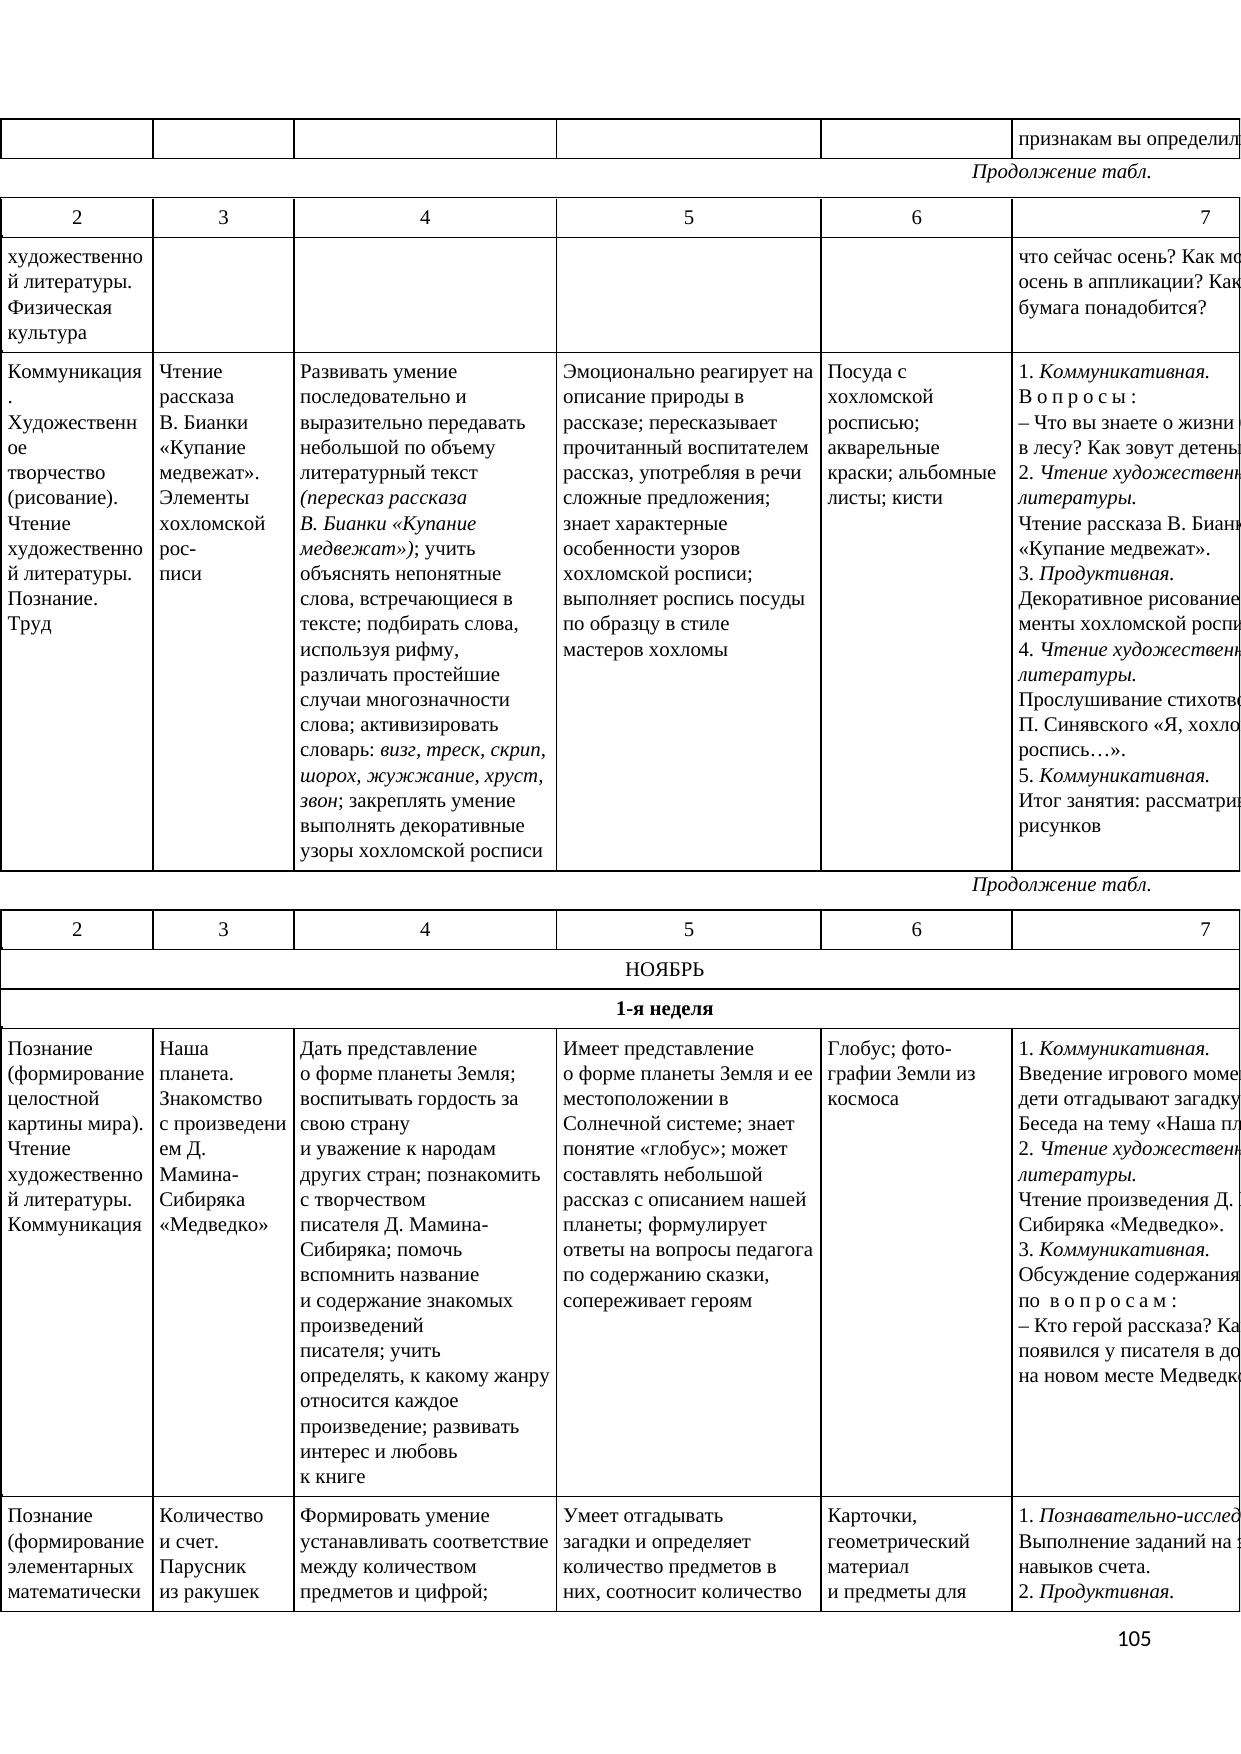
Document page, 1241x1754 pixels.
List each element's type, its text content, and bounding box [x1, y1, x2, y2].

table_cell Наша планета. Знакомство с произведением Д. Мамина-Сибиряка «Медведко» [154, 1029, 293, 1496]
table_cell Ноябрь [1, 950, 1239, 988]
table_header 4 [295, 911, 556, 949]
table_header 6 [822, 911, 1011, 949]
text Продолжение табл. [177, 159, 1152, 183]
table_header 7 [1013, 911, 1239, 949]
table_cell Имеет представление о форме планеты Земля и ее местоположении в Солнечной системе; знает понятие «глобус»; может составлять небольшой рассказ с описанием нашей планеты; формулирует ответы на вопросы педагога по содержанию сказки, сопереживает героям [557, 1029, 820, 1496]
table_cell Чтение рассказа В. Бианки «Купание медвежат». Элементы хохломской рос- писи [154, 353, 293, 870]
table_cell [822, 1497, 1011, 1611]
table_cell Развивать умение последовательно и выразительно передавать небольшой по объему литературный текст (пересказ рассказа В. Бианки «Купание медвежат»); учить объяснять непонятные слова, встречающиеся в тексте; подбирать слова, используя рифму, различать простейшие случаи многозначности слова; активизировать словарь: визг, треск, скрип, шорох, жужжание, хруст, звон; закреплять умение выполнять декоративные узоры хохломской росписи [295, 353, 556, 870]
table_cell что сейчас осень? Как можно показать осень в аппликации? Какая цветная бумага понадобится? [1013, 238, 1239, 351]
table_cell [557, 238, 820, 351]
table_header 6 [822, 198, 1012, 236]
table_header 5 [557, 911, 820, 949]
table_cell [295, 1497, 556, 1611]
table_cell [1013, 1497, 1239, 1611]
table_header 5 [557, 198, 821, 236]
table_cell 1-я неделя [1, 990, 1239, 1028]
table_cell [822, 238, 1011, 351]
table_cell 1. Коммуникативная. Вопросы: – Что вы знаете о жизни бурого медведя в лесу? Как зовут детенышей медведя? 2. Чтение художественной литературы. Чтение рассказа В. Бианки «Купание медвежат». 3. Продуктивная. Декоративное рисование «Эле- менты хохломской росписи». 4. Чтение художественной литературы. Прослушивание стихотворения П. Синявского «Я, хохломская роспись…». 5. Коммуникативная. Итог занятия: рассматривание рисунков [1013, 353, 1239, 870]
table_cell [1013, 120, 1239, 158]
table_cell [154, 120, 293, 158]
table_cell Дать представление о форме планеты Земля; воспитывать гордость за свою страну и уважение к народам других стран; познакомить с творчеством писателя Д. Мамина-Сибиряка; помочь вспомнить название и содержание знакомых произведений писателя; учить определять, к какому жанру относится каждое произведение; развивать интерес и любовь к книге [295, 1029, 556, 1496]
table_header 2 [2, 198, 153, 236]
table_cell [154, 238, 293, 351]
text Продолжение табл. [177, 872, 1152, 896]
table_cell 1. Коммуникативная. Введение игрового момента: дети отгадывают загадку. Беседа на тему «Наша планета». 2. Чтение художественной литературы. Чтение произведения Д. Мамина-Сибиряка «Медведко». 3. Коммуникативная. Обсуждение содержания сказки по вопросам: – Кто герой рассказа? Как медвежонок появился у писателя в доме? Как вел себя на новом месте Медведко? [1013, 1029, 1239, 1496]
table_cell Посуда с хохломской росписью; акварельные краски; альбомные листы; кисти [822, 353, 1011, 870]
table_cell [557, 120, 820, 158]
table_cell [822, 120, 1011, 158]
table_header 3 [154, 198, 294, 236]
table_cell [2, 120, 152, 158]
table_cell [295, 238, 556, 351]
table_cell Глобус; фото- графии Земли из космоса [822, 1029, 1011, 1496]
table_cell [295, 120, 556, 158]
table_cell Коммуникация. Художественное творчество (рисование). Чтение художественной литературы. Познание. Труд [2, 353, 152, 870]
table_cell Эмоционально реагирует на описание природы в рассказе; пересказывает прочитанный воспитателем рассказ, употребляя в речи сложные предложения; знает характерные особенности узоров хохломской росписи; выполняет роспись посуды по образцу в стиле мастеров хохломы [557, 353, 820, 870]
table_header 4 [295, 198, 556, 236]
table_header 2 [2, 911, 152, 949]
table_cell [2, 1497, 152, 1611]
table_cell Познание (формирование целостной картины мира). Чтение художественной литературы. Коммуникация [2, 1029, 152, 1496]
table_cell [154, 1497, 293, 1611]
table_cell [557, 1497, 820, 1611]
table_header 7 [1013, 198, 1239, 236]
table_cell художественной литературы. Физическая культура [2, 238, 152, 351]
table_header 3 [154, 911, 293, 949]
